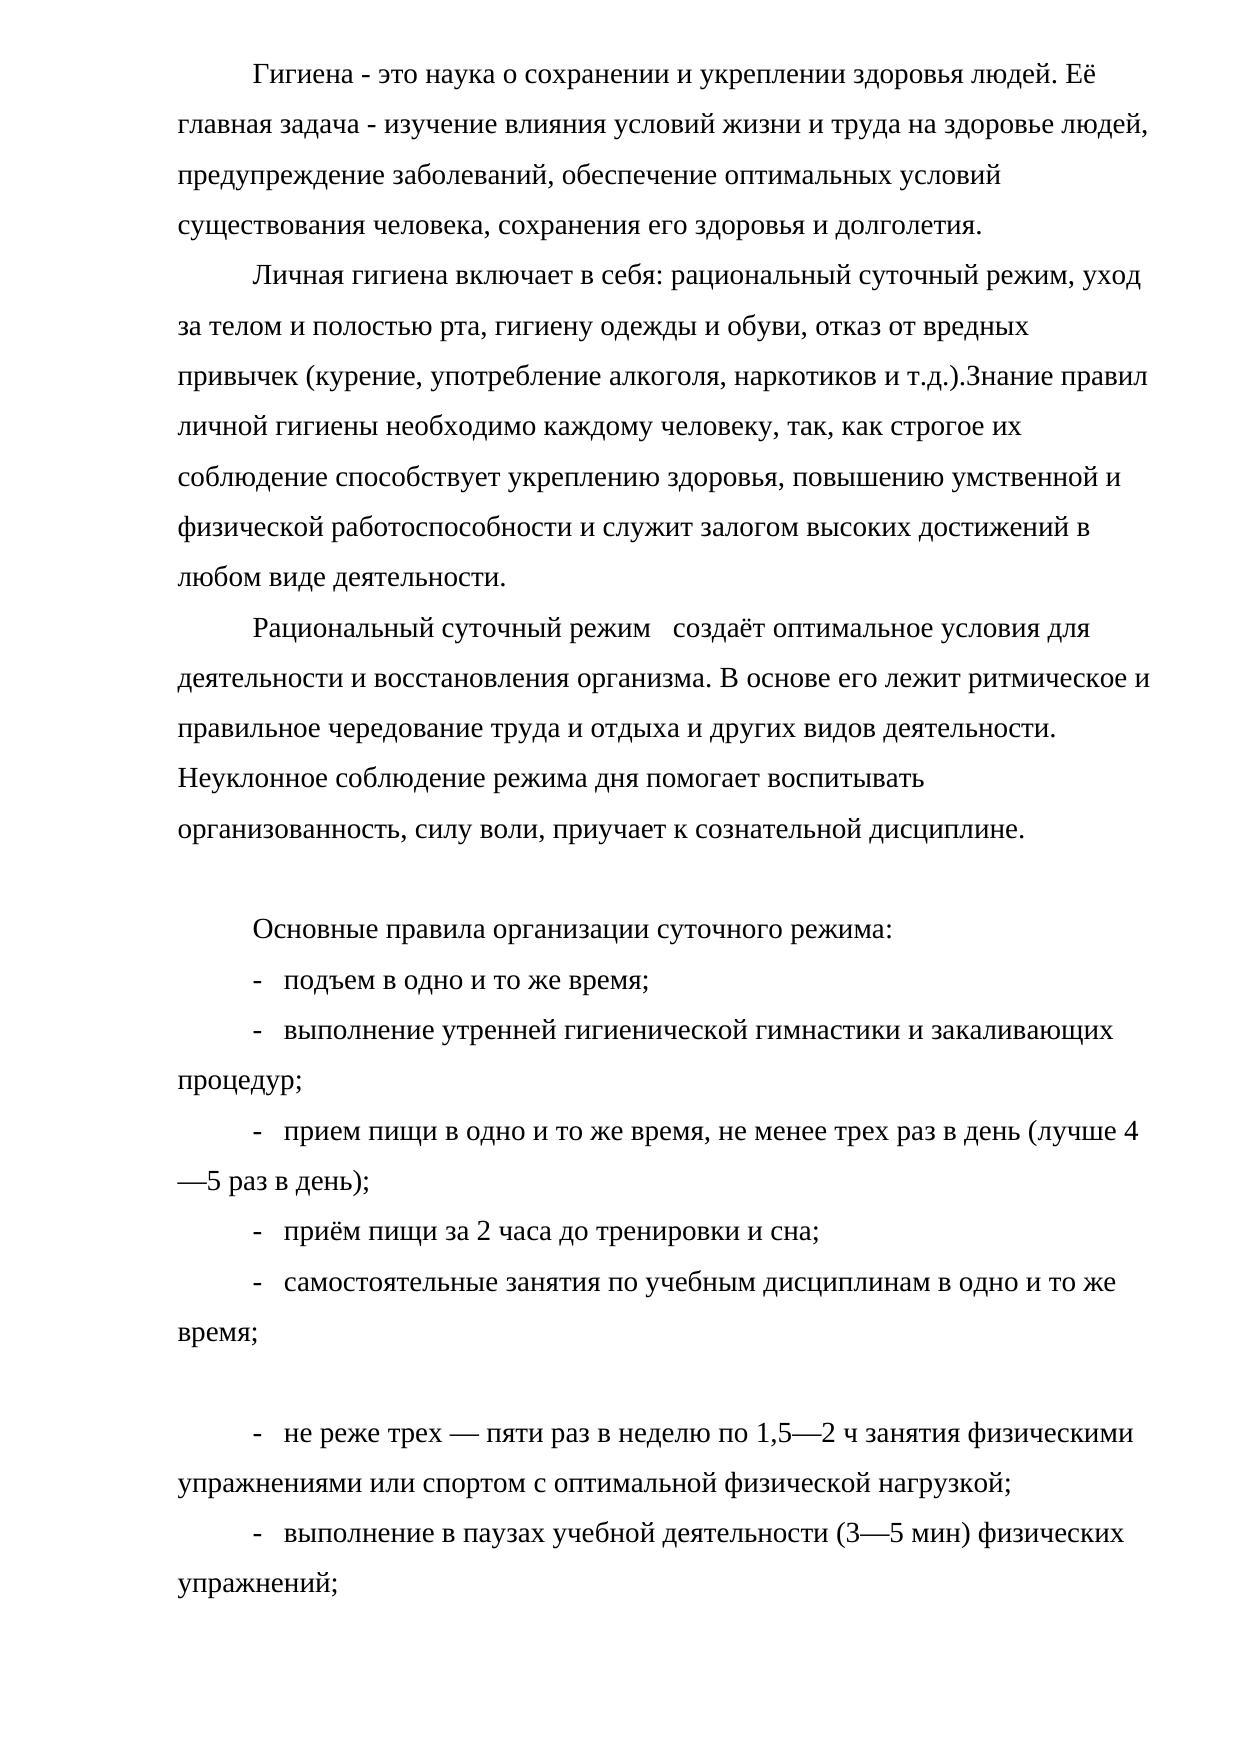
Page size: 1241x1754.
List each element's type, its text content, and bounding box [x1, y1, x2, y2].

text - приём пищи за 2 часа до тренировки и сна; [177, 1213, 1152, 1247]
text Основные правила организации суточного режима: [177, 912, 1152, 945]
text - выполнение в паузах учебной деятельности (3—5 мин) физических упражнений; [177, 1515, 1152, 1599]
text - прием пищи в одно и то же время, не менее трех раз в день (лучше 4—5 раз в день); [177, 1113, 1152, 1197]
text Личная гигиена включает в себя: рациональный суточный режим, уход за телом и полостью рта, гигиену одежды и обуви, отказ от вредных привычек (курение, употребление алкоголя, наркотиков и т.д.).Знание правил личной гигиены необходимо каждому человеку, так, как строгое их соблюдение способствует укреплению здоровья, повышению умственной и физической работоспособности и служит залогом высоких достижений в любом виде деятельности. [177, 257, 1152, 593]
text Рациональный суточный режим создаёт оптимальное условия для деятельности и восстановления организма. В основе его лежит ритмическое и правильное чередование труда и отдыха и других видов деятельности. Неуклонное соблюдение режима дня помогает воспитывать организованность, силу воли, приучает к сознательной дисциплине. [177, 610, 1152, 844]
text - самостоятельные занятия по учебным дисциплинам в одно и то же время; [177, 1264, 1152, 1348]
text - не реже трех — пяти раз в неделю по 1,5—2 ч занятия физическими упражнениями или спортом с оптимальной физической нагрузкой; [177, 1415, 1152, 1498]
text - выполнение утренней гигиенической гимнастики и закаливающих процедур; [177, 1012, 1152, 1096]
text Гигиена - это наука о сохранении и укреплении здоровья людей. Её главная задача - изучение влияния условий жизни и труда на здоровье людей, предупреждение заболеваний, обеспечение оптимальных условий существования человека, сохранения его здоровья и долголетия. [177, 56, 1152, 241]
text - подъем в одно и то же время; [177, 962, 1152, 995]
